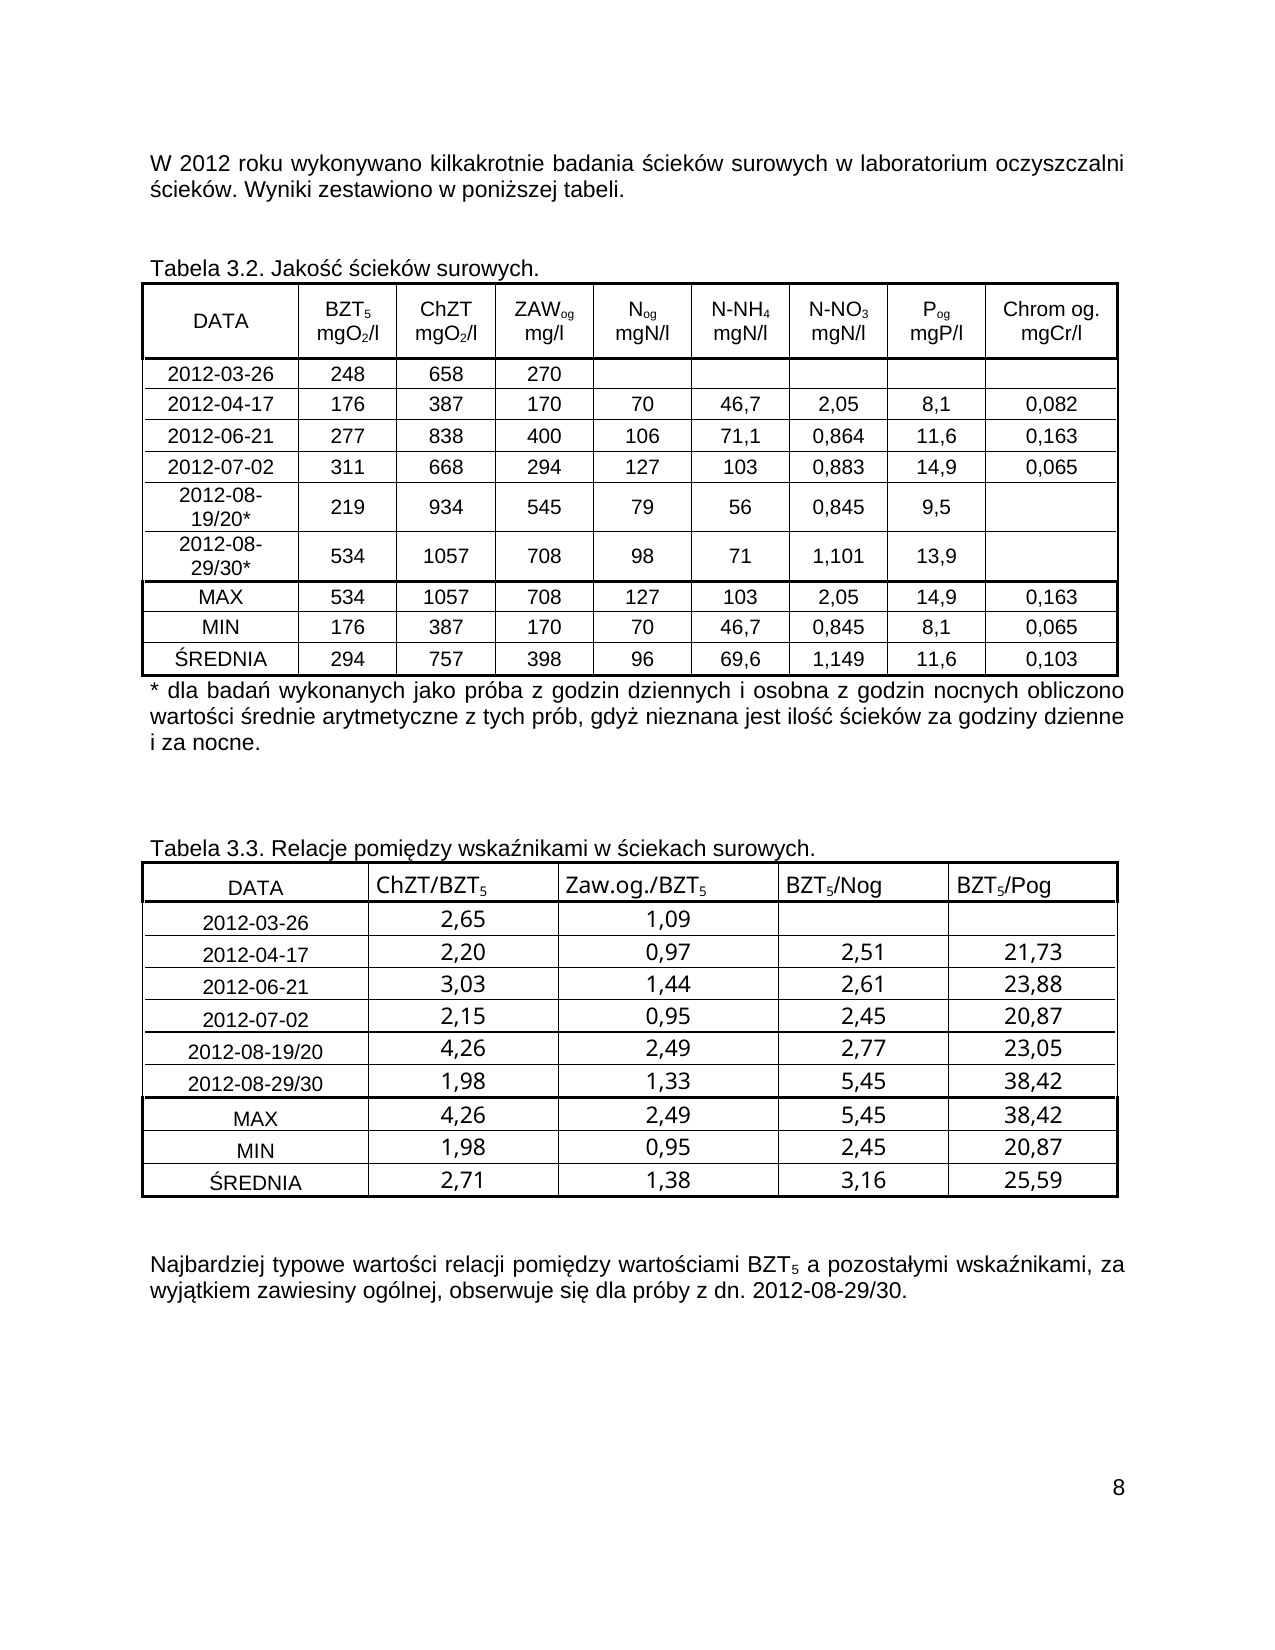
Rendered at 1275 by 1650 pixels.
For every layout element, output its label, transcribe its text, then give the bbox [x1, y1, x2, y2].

table_cell 127 [594, 452, 691, 482]
table_cell 1,09 [559, 903, 778, 934]
table_cell 2,49 [559, 1099, 778, 1130]
table_cell 14,9 [888, 452, 985, 482]
text * dla badań wykonanych jako próba z godzin dziennych i osobna z godzin nocnych obliczono wartości średnie arytmetyczne z tych prób, gdyż nieznana jest ilość ścieków za godziny dzienne i za nocne. [150, 677, 1125, 756]
table_cell 13,9 [888, 532, 985, 580]
table_cell 2,45 [779, 1131, 948, 1163]
table_cell 1057 [397, 532, 495, 580]
table_cell 25,59 [949, 1164, 1116, 1195]
table_header ChZT/BZT5 [369, 864, 558, 900]
table_cell 5,45 [779, 1065, 948, 1096]
table_cell 170 [496, 612, 593, 642]
table_cell 11,6 [888, 420, 985, 451]
table_cell 0,163 [986, 419, 1117, 451]
table_cell 2,05 [790, 389, 887, 419]
table_cell 1,149 [790, 643, 887, 673]
table_cell ŚREDNIA [144, 1164, 368, 1195]
table_cell 248 [299, 360, 396, 388]
table_cell 176 [299, 389, 396, 419]
text W 2012 roku wykonywano kilkakrotnie badania ścieków surowych w laboratorium oczyszczalni ścieków. Wyniki zestawiono w poniższej tabeli. [150, 150, 1125, 203]
table_cell 96 [594, 643, 691, 673]
table_cell 2,20 [369, 936, 558, 967]
table_cell 1,44 [559, 968, 778, 999]
text Tabela 3.2. Jakość ścieków surowych. [150, 255, 1125, 282]
table_cell 11,6 [888, 643, 985, 673]
table_header N-NH4 mgN/l [692, 285, 789, 357]
table_cell 0,163 [986, 583, 1116, 611]
table_cell 2012-08-19/20* [143, 482, 298, 531]
table_cell 0,95 [559, 1131, 778, 1163]
table_cell 79 [594, 483, 691, 531]
table_cell 4,26 [369, 1033, 558, 1064]
table_cell 0,883 [790, 452, 887, 482]
table_cell MIN [144, 612, 298, 642]
table_cell 2012-08-29/30* [143, 531, 298, 580]
table_header BZT5/Nog [779, 864, 948, 900]
text Tabela 3.3. Relacje pomiędzy wskaźnikami w ściekach surowych. [150, 835, 1125, 861]
table_cell 2012-04-17 [143, 935, 368, 967]
table_cell 2,05 [790, 583, 887, 611]
table_cell 2,71 [369, 1164, 558, 1195]
table_header Pog mgP/l [888, 285, 985, 357]
table_cell 1,98 [369, 1065, 558, 1096]
table_cell 668 [397, 452, 495, 482]
table_cell MAX [144, 1096, 368, 1130]
table_cell 0,97 [559, 936, 778, 967]
table_cell 0,845 [790, 483, 887, 531]
table_cell 56 [692, 483, 789, 531]
table_header DATA [144, 285, 298, 357]
table_cell 2,51 [779, 936, 948, 967]
table_cell 1057 [397, 583, 495, 611]
table_cell 9,5 [888, 483, 985, 531]
table_cell 38,42 [949, 1064, 1117, 1096]
table_header BZT5/Pog [949, 864, 1116, 900]
table_cell MAX [144, 580, 298, 611]
table_cell 2012-07-02 [143, 999, 368, 1031]
table_cell 2012-06-21 [143, 419, 298, 451]
table_cell ŚREDNIA [144, 643, 298, 673]
table_cell 545 [496, 483, 593, 531]
table_header Chrom og. mgCr/l [986, 285, 1116, 357]
table_cell [949, 900, 1117, 934]
table_cell 2012-06-21 [143, 967, 368, 999]
table_cell 2012-08-19/20 [143, 1031, 368, 1064]
table_cell 106 [594, 420, 691, 451]
table_cell 8,1 [888, 389, 985, 419]
table_cell 400 [496, 420, 593, 451]
table_cell 2012-03-26 [143, 900, 368, 934]
table_cell 2012-07-02 [143, 451, 298, 482]
table_cell 311 [299, 452, 396, 482]
table_cell 1,33 [559, 1065, 778, 1096]
table_cell 38,42 [949, 1096, 1116, 1130]
table_cell 2,65 [369, 903, 558, 934]
table_cell 2,61 [779, 968, 948, 999]
table_cell 70 [594, 612, 691, 642]
table_cell [888, 360, 985, 388]
table_cell 1,38 [559, 1164, 778, 1195]
table_header DATA [144, 864, 368, 900]
table_cell [692, 360, 789, 388]
table_cell 708 [496, 583, 593, 611]
table_cell 46,7 [692, 389, 789, 419]
table_cell 294 [299, 643, 396, 673]
table_cell [790, 360, 887, 388]
table_cell 0,065 [986, 612, 1116, 642]
table_cell 2012-04-17 [143, 388, 298, 419]
table_cell 0,103 [986, 643, 1116, 673]
table_cell 658 [397, 360, 495, 388]
table_cell 71,1 [692, 420, 789, 451]
table_cell 23,05 [949, 1031, 1117, 1064]
table_cell 0,845 [790, 612, 887, 642]
table_cell 103 [692, 583, 789, 611]
table_cell 838 [397, 420, 495, 451]
table_cell 71 [692, 532, 789, 580]
table_cell 270 [496, 360, 593, 388]
table_cell [986, 482, 1117, 531]
table_cell 0,95 [559, 1000, 778, 1031]
table_header Nog mgN/l [594, 285, 691, 357]
table_cell 1,98 [369, 1131, 558, 1163]
table_cell 23,88 [949, 967, 1117, 999]
table_cell [779, 903, 948, 934]
table_cell 294 [496, 452, 593, 482]
table_cell 21,73 [949, 935, 1117, 967]
table_cell 3,03 [369, 968, 558, 999]
table_cell 757 [397, 643, 495, 673]
table_cell [986, 360, 1117, 388]
table_cell 69,6 [692, 643, 789, 673]
table_cell 708 [496, 532, 593, 580]
table_header N-NO3 mgN/l [790, 285, 887, 357]
table_cell 103 [692, 452, 789, 482]
table_cell 127 [594, 583, 691, 611]
table_cell 387 [397, 612, 495, 642]
table_cell 3,16 [779, 1164, 948, 1195]
table_cell 8,1 [888, 612, 985, 642]
text Najbardziej typowe wartości relacji pomiędzy wartościami BZT5 a pozostałymi wskaźnikami, za wyjątkiem zawiesiny ogólnej, obserwuje się dla próby z dn. 2012-08-29/30. [150, 1251, 1125, 1303]
table_cell 20,87 [949, 999, 1117, 1031]
table_header Zaw.og./BZT5 [559, 864, 778, 900]
table_cell 2,15 [369, 1000, 558, 1031]
table_cell 934 [397, 483, 495, 531]
table_cell 534 [299, 583, 396, 611]
table_cell 534 [299, 532, 396, 580]
table_cell [986, 531, 1117, 580]
table_cell [594, 360, 691, 388]
table_cell 2012-03-26 [143, 357, 298, 388]
table_cell 2,45 [779, 1000, 948, 1031]
table_header ChZT mgO2/l [397, 285, 495, 357]
table_cell 387 [397, 389, 495, 419]
table_cell 170 [496, 389, 593, 419]
table_header BZT5 mgO2/l [299, 285, 396, 357]
table_cell 14,9 [888, 583, 985, 611]
table_cell 4,26 [369, 1099, 558, 1130]
table_cell 0,864 [790, 420, 887, 451]
table_cell 98 [594, 532, 691, 580]
table_header ZAWog mg/l [496, 285, 593, 357]
table_cell 2012-08-29/30 [143, 1064, 368, 1096]
table_cell 1,101 [790, 532, 887, 580]
table_cell 2,49 [559, 1033, 778, 1064]
table_cell 20,87 [949, 1131, 1116, 1163]
table_cell 219 [299, 483, 396, 531]
table_cell 5,45 [779, 1099, 948, 1130]
table_cell 46,7 [692, 612, 789, 642]
table_cell MIN [144, 1131, 368, 1163]
table_cell 398 [496, 643, 593, 673]
table_cell 70 [594, 389, 691, 419]
table_cell 277 [299, 420, 396, 451]
table_cell 0,082 [986, 388, 1117, 419]
table_cell 176 [299, 612, 396, 642]
table_cell 0,065 [986, 451, 1117, 482]
table_cell 2,77 [779, 1033, 948, 1064]
